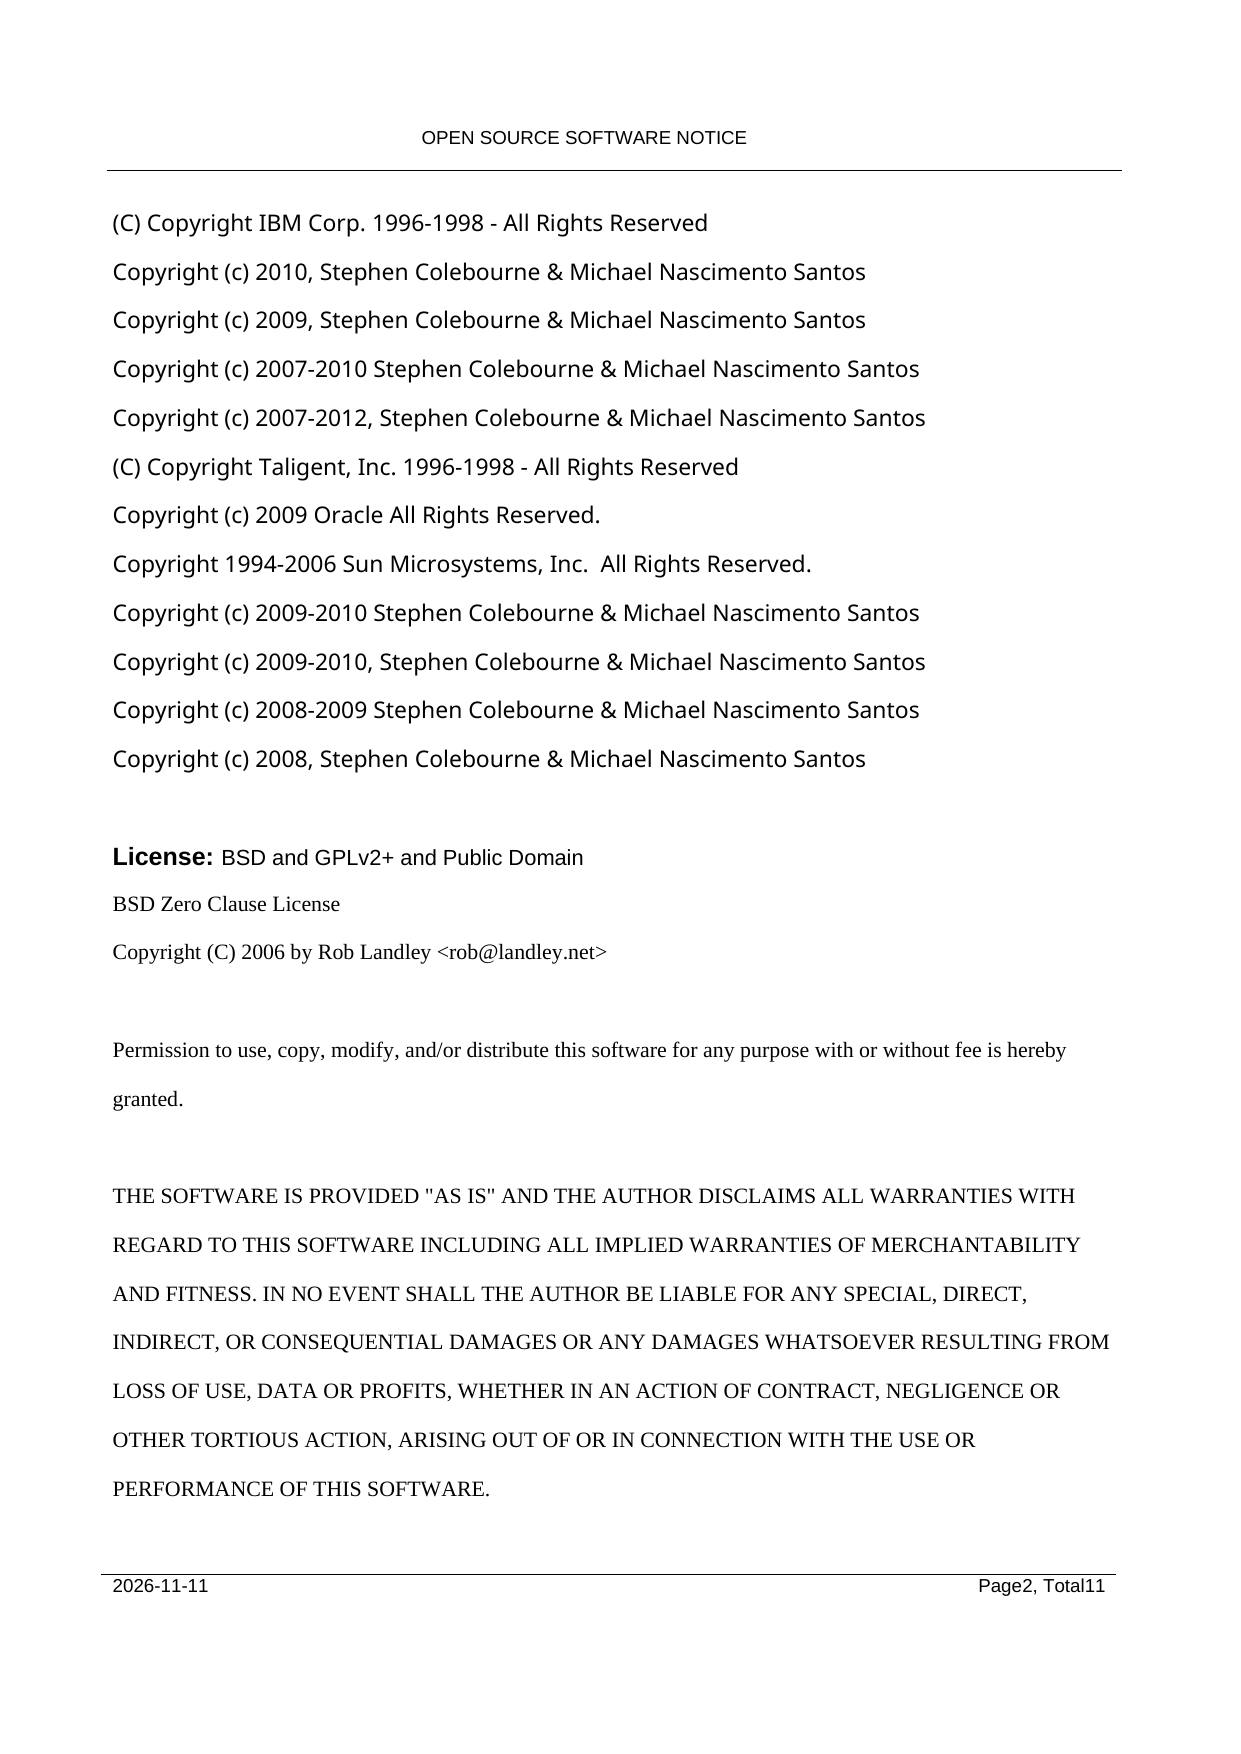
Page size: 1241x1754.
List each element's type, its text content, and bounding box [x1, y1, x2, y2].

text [112, 887, 1128, 1504]
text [112, 206, 1128, 824]
text License: BSD and GPLv2+ and Public Domain [112, 840, 1128, 873]
